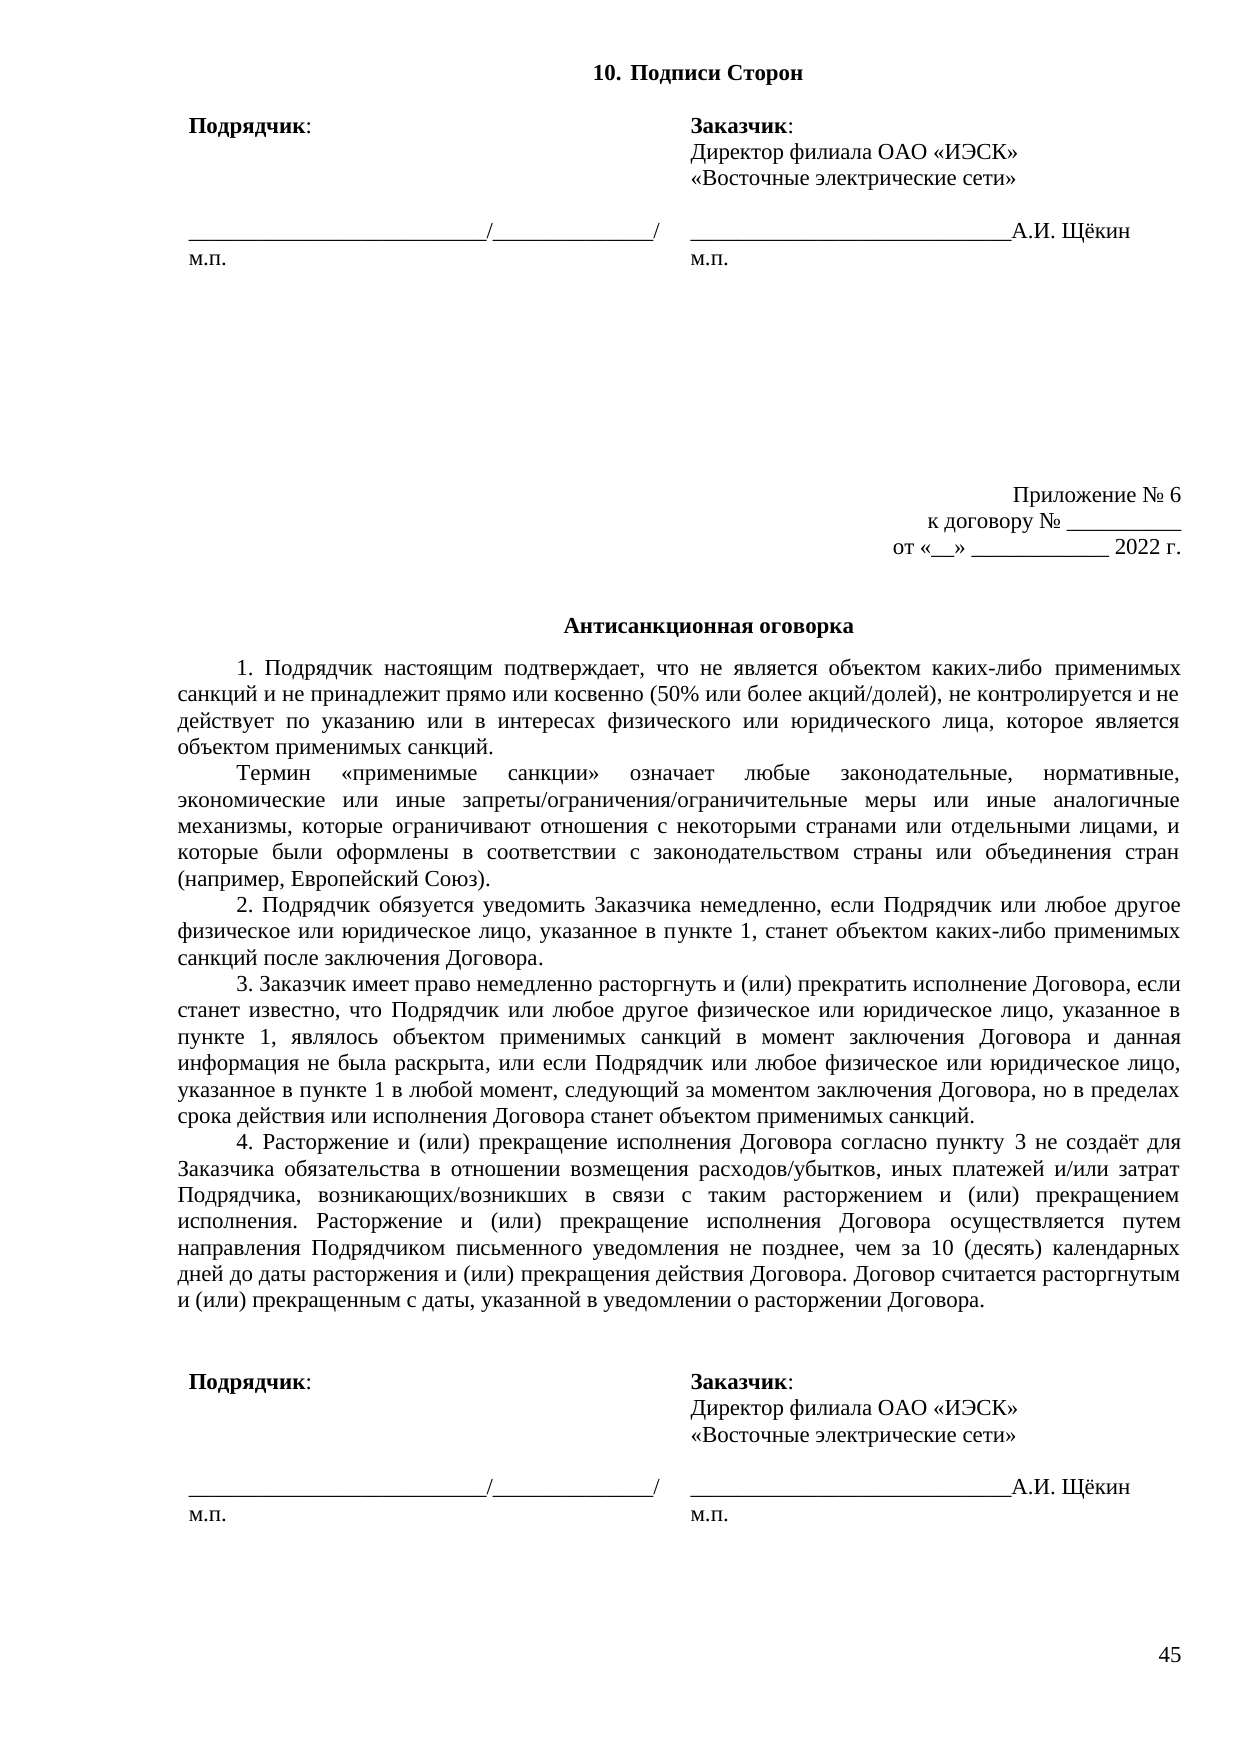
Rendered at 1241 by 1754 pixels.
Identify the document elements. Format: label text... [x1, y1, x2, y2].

table_header Заказчик: Директор филиала ОАО «ИЭСК» «Восточные электрические сети» ____________________________А.И. Щёкин м.п. [679, 1368, 1178, 1526]
text 2. Подрядчик обязуется уведомить Заказчика немедленно, если Подрядчик или любое другое физическое или юридическое лицо, указанное в пункте 1, станет объектом каких-либо применимых санкций после заключения Договора. [177, 891, 1181, 970]
text 4. Расторжение и (или) прекращение исполнения Договора согласно пункту 3 не создаёт для Заказчика обязательства в отношении возмещения расходов/убытков, иных платежей и/или затрат Подрядчика, возникающих/возникших в связи с таким расторжением и (или) прекращением исполнения. Расторжение и (или) прекращение исполнения Договора осуществляется путем направления Подрядчиком письменного уведомления не позднее, чем за 10 (десять) календарных дней до даты расторжения и (или) прекращения действия Договора. Договор считается расторгнутым и (или) прекращенным с даты, указанной в уведомлении о расторжении Договора. [177, 1128, 1181, 1313]
table_header Подрядчик: __________________________/______________/ м.п. [177, 112, 679, 270]
text Антисанкционная оговорка [177, 612, 1181, 639]
text Приложение № 6 [177, 481, 1181, 507]
text к договору № __________ [177, 507, 1181, 533]
list Подписи Сторон [215, 59, 1181, 85]
text Термин «применимые санкции» означает любые законодательные, нормативные, экономические или иные запреты/ограничения/ограничительные меры или иные аналогичные механизмы, которые ограничивают отношения с некоторыми странами или отдельными лицами, и которые были оформлены в соответствии с законодательством страны или объединения стран (например, Европейский Союз). [177, 759, 1181, 891]
table_header Подрядчик: __________________________/______________/ м.п. [177, 1368, 679, 1526]
text от «__» ____________ 2022 г. [177, 533, 1181, 560]
text 3. Заказчик имеет право немедленно расторгнуть и (или) прекратить исполнение Договора, если станет известно, что Подрядчик или любое другое физическое или юридическое лицо, указанное в пункте 1, являлось объектом применимых санкций в момент заключения Договора и данная информация не была раскрыта, или если Подрядчик или любое физическое или юридическое лицо, указанное в пункте 1 в любой момент, следующий за моментом заключения Договора, но в пределах срока действия или исполнения Договора станет объектом применимых санкций. [177, 970, 1181, 1128]
text 1. Подрядчик настоящим подтверждает, что не является объектом каких-либо применимых санкций и не принадлежит прямо или косвенно (50% или более акций/долей), не контролируется и не действует по указанию или в интересах физического или юридического лица, которое является объектом применимых санкций. [177, 654, 1181, 759]
table_header Заказчик: Директор филиала ОАО «ИЭСК» «Восточные электрические сети» ____________________________А.И. Щёкин м.п. [679, 112, 1178, 270]
